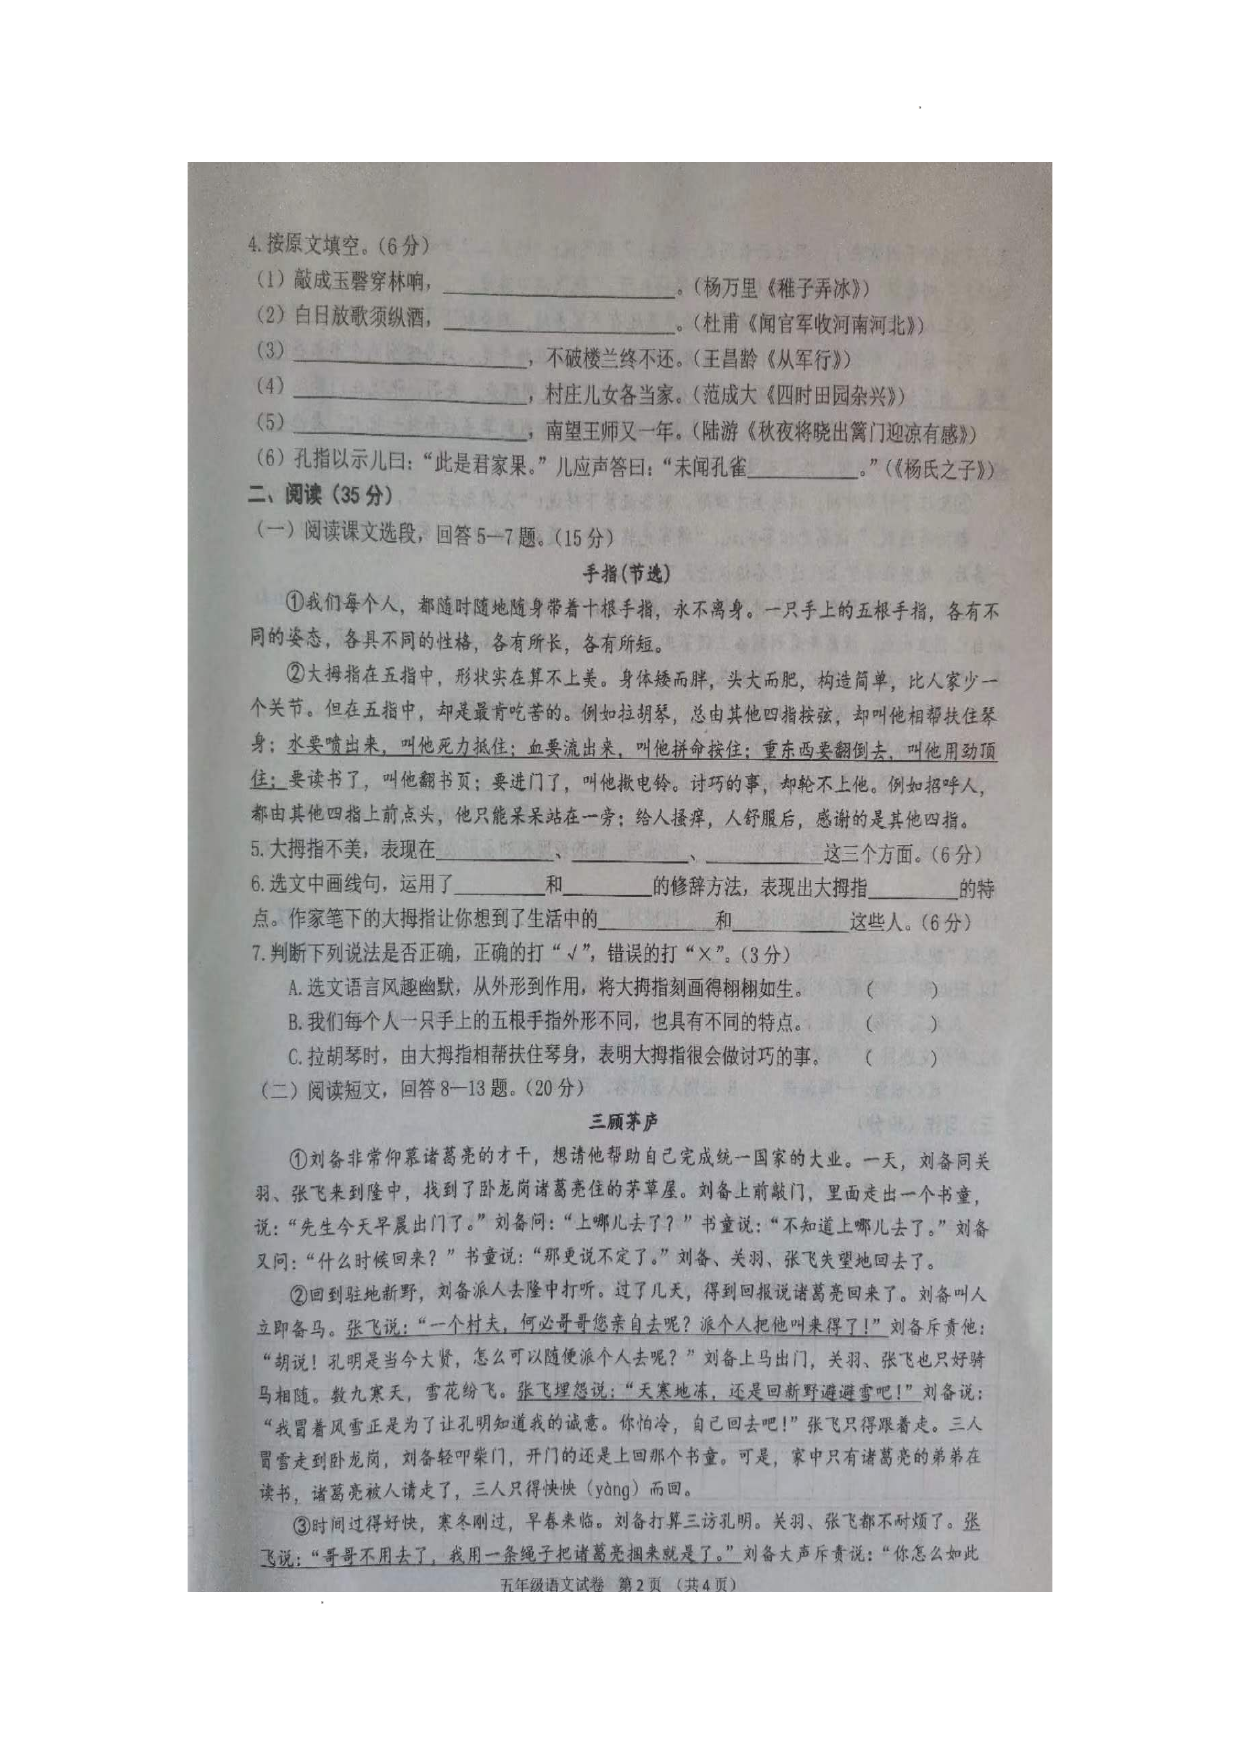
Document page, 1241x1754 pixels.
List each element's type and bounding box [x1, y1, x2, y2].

picture [187, 162, 1053, 1592]
